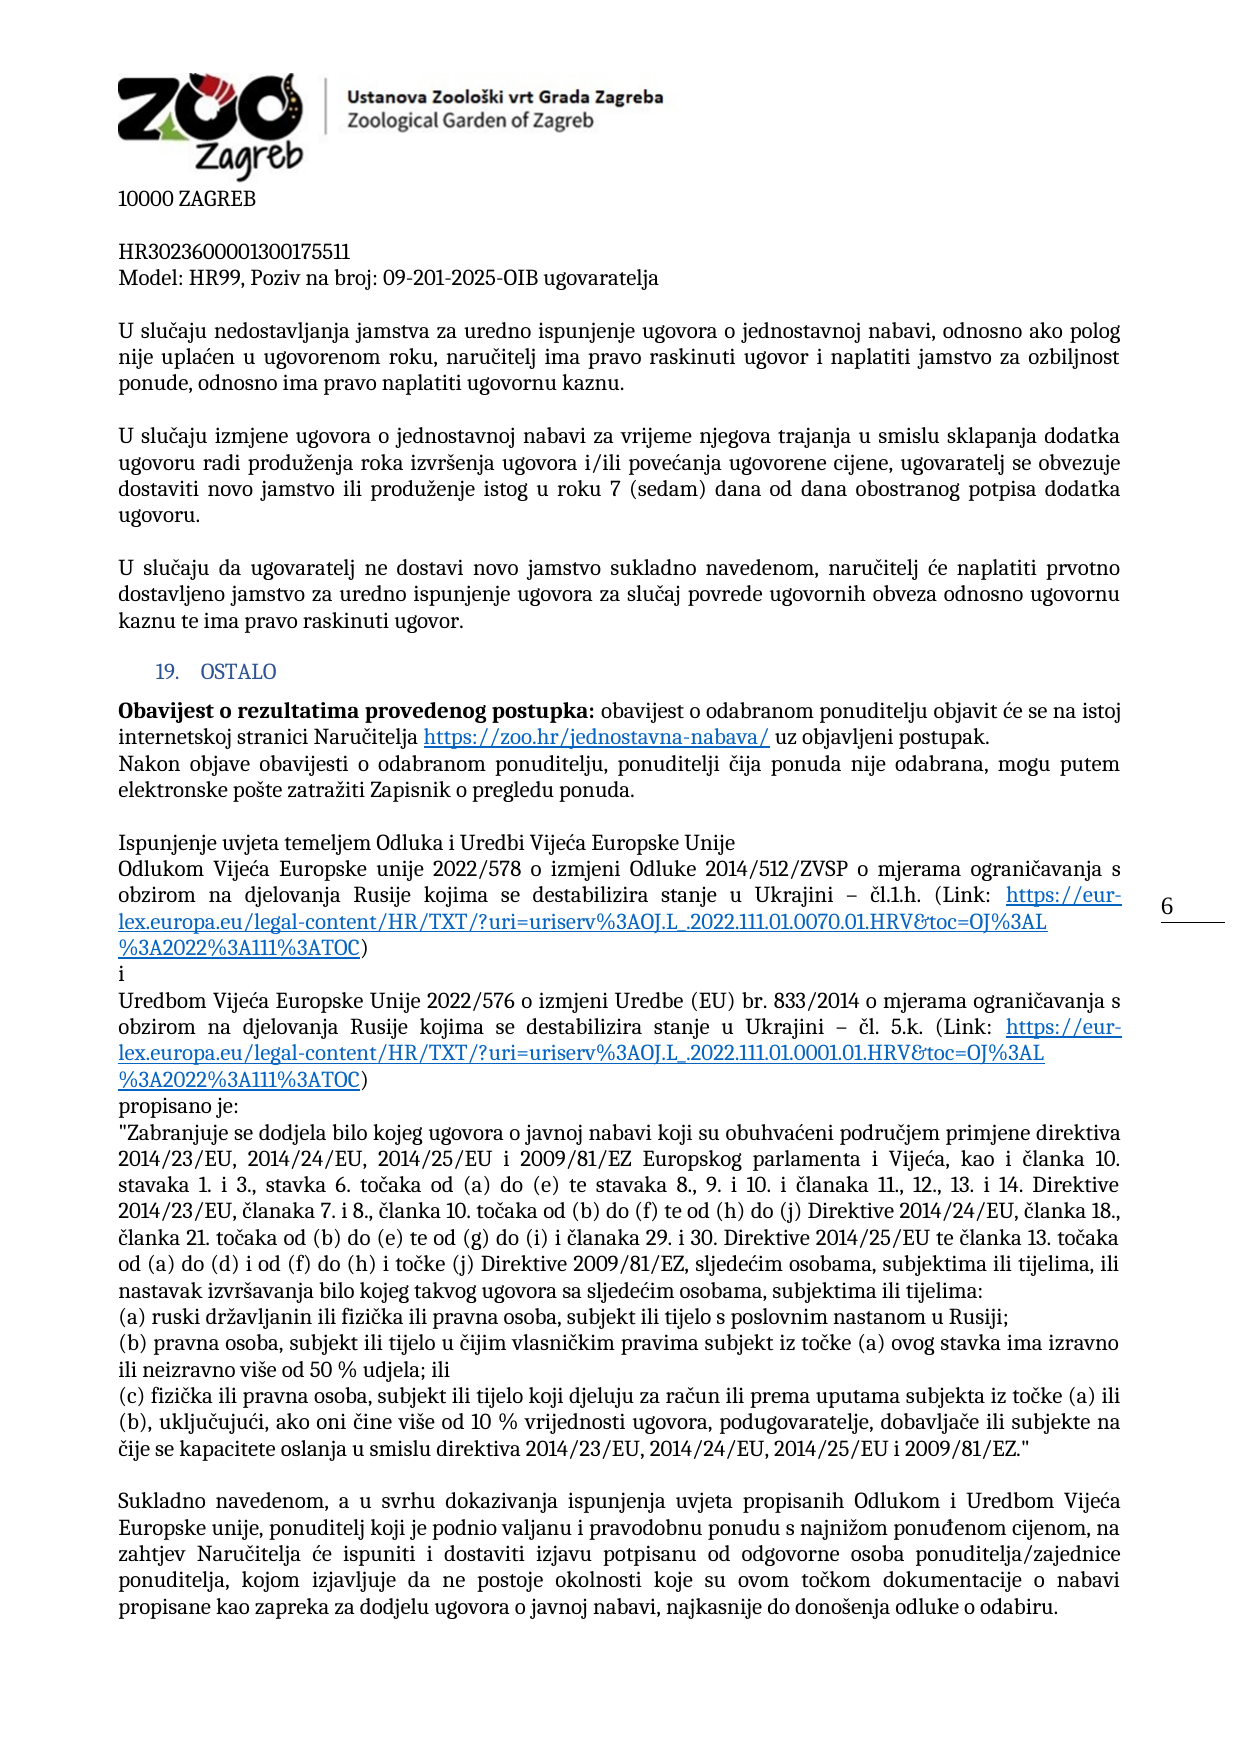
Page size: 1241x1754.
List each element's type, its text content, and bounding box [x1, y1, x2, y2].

text Nakon objave obavijesti o odabranom ponuditelju, ponuditelji čija ponuda nije odabrana, mogu putem elektronske pošte zatražiti Zapisnik o pregledu ponuda. [118, 750, 1122, 803]
text U slučaju izmjene ugovora o jednostavnoj nabavi za vrijeme njegova trajanja u smislu sklapanja dodatka ugovoru radi produženja roka izvršenja ugovora i/ili povećanja ugovorene cijene, ugovaratelj se obvezuje dostaviti novo jamstvo ili produženje istog u roku 7 (sedam) dana od dana obostranog potpisa dodatka ugovoru. [118, 423, 1122, 528]
picture [118, 73, 694, 186]
text U slučaju da ugovaratelj ne dostavi novo jamstvo sukladno navedenom, naručitelj će naplatiti prvotno dostavljeno jamstvo za uredno ispunjenje ugovora za slučaj povrede ugovornih obveza odnosno ugovornu kaznu te ima pravo raskinuti ugovor. [118, 555, 1122, 634]
subtitle OSTALO [156, 659, 1122, 685]
text (a) ruski državljanin ili fizička ili pravna osoba, subjekt ili tijelo s poslovnim nastanom u Rusiji; [118, 1304, 1122, 1330]
text U slučaju nedostavljanja jamstva za uredno ispunjenje ugovora o jednostavnoj nabavi, odnosno ako polog nije uplaćen u ugovorenom roku, naručitelj ima pravo raskinuti ugovor i naplatiti jamstvo za ozbiljnost ponude, odnosno ima pravo naplatiti ugovornu kaznu. [118, 317, 1122, 397]
text propisano je: [118, 1093, 1122, 1119]
text i [118, 961, 1122, 987]
text Sukladno navedenom, a u svrhu dokazivanja ispunjenja uvjeta propisanih Odlukom i Uredbom Vijeća Europske unije, ponuditelj koji je podnio valjanu i pravodobnu ponudu s najnižom ponuđenom cijenom, na zahtjev Naručitelja će ispuniti i dostaviti izjavu potpisanu od odgovorne osoba ponuditelja/zajednice ponuditelja, kojom izjavljuje da ne postoje okolnosti koje su ovom točkom dokumentacije o nabavi propisane kao zapreka za dodjelu ugovora o javnoj nabavi, najkasnije do donošenja odluke o odabiru. [118, 1488, 1122, 1620]
text "Zabranjuje se dodjela bilo kojeg ugovora o javnoj nabavi koji su obuhvaćeni područjem primjene direktiva 2014/23/EU, 2014/24/EU, 2014/25/EU i 2009/81/EZ Europskog parlamenta i Vijeća, kao i članka 10. stavaka 1. i 3., stavka 6. točaka od (a) do (e) te stavaka 8., 9. i 10. i članaka 11., 12., 13. i 14. Direktive 2014/23/EU, članaka 7. i 8., članka 10. točaka od (b) do (f) te od (h) do (j) Direktive 2014/24/EU, članka 18., članka 21. točaka od (b) do (e) te od (g) do (i) i članaka 29. i 30. Direktive 2014/25/EU te članka 13. točaka od (a) do (d) i od (f) do (h) i točke (j) Direktive 2009/81/EZ, sljedećim osobama, subjektima ili tijelima, ili nastavak izvršavanja bilo kojeg takvog ugovora sa sljedećim osobama, subjektima ili tijelima: [118, 1119, 1122, 1304]
text Ispunjenje uvjeta temeljem Odluka i Uredbi Vijeća Europske Unije [118, 829, 1122, 856]
text Obavijest o rezultatima provedenog postupka: obavijest o odabranom ponuditelju objavit će se na istoj internetskoj stranici Naručitelja https://zoo.hr/jednostavna-nabava/ uz objavljeni postupak. [118, 698, 1122, 750]
text 10000 ZAGREB [118, 186, 1122, 212]
text Odlukom Vijeća Europske unije 2022/578 o izmjeni Odluke 2014/512/ZVSP o mjerama ograničavanja s obzirom na djelovanja Rusije kojima se destabilizira stanje u Ukrajini – čl.1.h. (Link: https://eur-lex.europa.eu/legal-content/HR/TXT/?uri=uriserv%3AOJ.L_.2022.111.01.0070.01.HRV&toc=OJ%3AL%3A2022%3A111%3ATOC) [118, 856, 1122, 961]
text HR3023600001300175511 [118, 238, 1122, 265]
text (b) pravna osoba, subjekt ili tijelo u čijim vlasničkim pravima subjekt iz točke (a) ovog stavka ima izravno ili neizravno više od 50 % udjela; ili [118, 1330, 1122, 1383]
text (c) fizička ili pravna osoba, subjekt ili tijelo koji djeluju za račun ili prema uputama subjekta iz točke (a) ili (b), uključujući, ako oni čine više od 10 % vrijednosti ugovora, podugovaratelje, dobavljače ili subjekte na čije se kapacitete oslanja u smislu direktiva 2014/23/EU, 2014/24/EU, 2014/25/EU i 2009/81/EZ." [118, 1383, 1122, 1462]
text Model: HR99, Poziv na broj: 09-201-2025-OIB ugovaratelja [118, 265, 1122, 291]
text Uredbom Vijeća Europske Unije 2022/576 o izmjeni Uredbe (EU) br. 833/2014 o mjerama ograničavanja s obzirom na djelovanja Rusije kojima se destabilizira stanje u Ukrajini – čl. 5.k. (Link: https://eur-lex.europa.eu/legal-content/HR/TXT/?uri=uriserv%3AOJ.L_.2022.111.01.0001.01.HRV&toc=OJ%3AL%3A2022%3A111%3ATOC) [118, 987, 1122, 1093]
